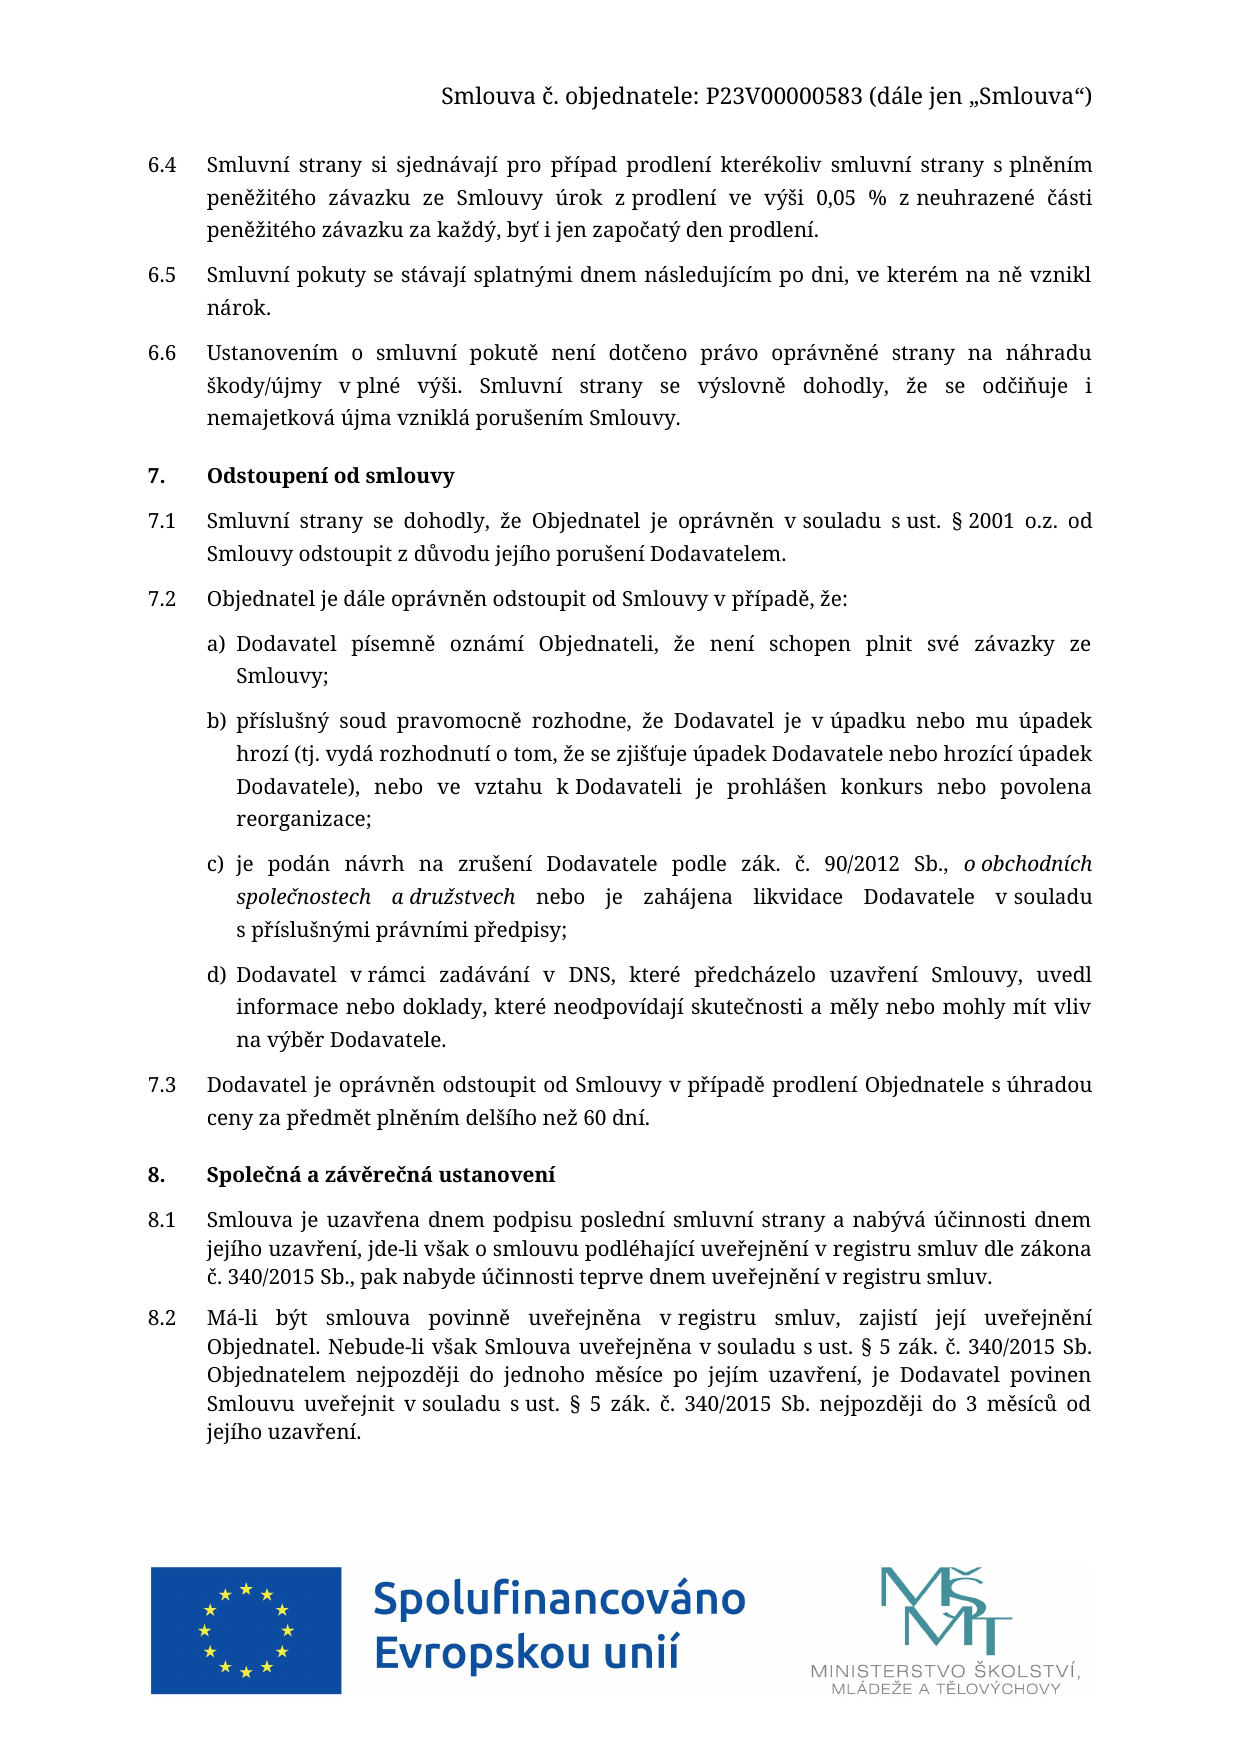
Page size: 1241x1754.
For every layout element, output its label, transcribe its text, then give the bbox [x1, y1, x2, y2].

list Smluvní strany se dohodly, že Objednatel je oprávněn v souladu s ust. § 2001 o.z. od Smlouvy odstoupit z důvodu jejího porušení Dodavatelem. [148, 506, 1093, 567]
list Odstoupení od smlouvy [148, 461, 1093, 489]
list Ustanovením o smluvní pokutě není dotčeno právo oprávněné strany na náhradu škody/újmy v plné výši. Smluvní strany se výslovně dohodly, že se odčiňuje i nemajetková újma vzniklá porušením Smlouvy. [148, 338, 1093, 432]
list Smlouva je uzavřena dnem podpisu poslední smluvní strany a nabývá účinnosti dnem jejího uzavření, jde-li však o smlouvu podléhající uveřejnění v registru smluv dle zákona č. 340/2015 Sb., pak nabyde účinnosti teprve dnem uveřejnění v registru smluv. [148, 1206, 1093, 1291]
list Má-li být smlouva povinně uveřejněna v registru smluv, zajistí její uveřejnění Objednatel. Nebude-li však Smlouva uveřejněna v souladu s ust. § 5 zák. č. 340/2015 Sb. Objednatelem nejpozději do jednoho měsíce po jejím uzavření, je Dodavatel povinen Smlouvu uveřejnit v souladu s ust. § 5 zák. č. 340/2015 Sb. nejpozději do 3 měsíců od jejího uzavření. [148, 1303, 1093, 1446]
list Smluvní pokuty se stávají splatnými dnem následujícím po dni, ve kterém na ně vznikl nárok. [148, 261, 1093, 322]
picture [147, 1563, 1093, 1698]
list Dodavatel v rámci zadávání v DNS, které předcházelo uzavření Smlouvy, uvedl informace nebo doklady, které neodpovídají skutečnosti a měly nebo mohly mít vliv na výběr Dodavatele. [207, 960, 1093, 1053]
list Dodavatel je oprávněn odstoupit od Smlouvy v případě prodlení Objednatele s úhradou ceny za předmět plněním delšího než 60 dní. [148, 1070, 1093, 1131]
list je podán návrh na zrušení Dodavatele podle zák. č. 90/2012 Sb., o obchodních společnostech a družstvech nebo je zahájena likvidace Dodavatele v souladu s příslušnými právními předpisy; [207, 849, 1093, 943]
list Dodavatel písemně oznámí Objednateli, že není schopen plnit své závazky ze Smlouvy; [207, 629, 1093, 690]
list Objednatel je dále oprávněn odstoupit od Smlouvy v případě, že: [148, 584, 1093, 612]
list příslušný soud pravomocně rozhodne, že Dodavatel je v úpadku nebo mu úpadek hrozí (tj. vydá rozhodnutí o tom, že se zjišťuje úpadek Dodavatele nebo hrozící úpadek Dodavatele), nebo ve vztahu k Dodavateli je prohlášen konkurs nebo povolena reorganizace; [207, 707, 1093, 833]
list Společná a závěrečná ustanovení [148, 1160, 1093, 1189]
list Smluvní strany si sjednávají pro případ prodlení kterékoliv smluvní strany s plněním peněžitého závazku ze Smlouvy úrok z prodlení ve výši 0,05 % z neuhrazené části peněžitého závazku za každý, byť i jen započatý den prodlení. [148, 150, 1093, 244]
